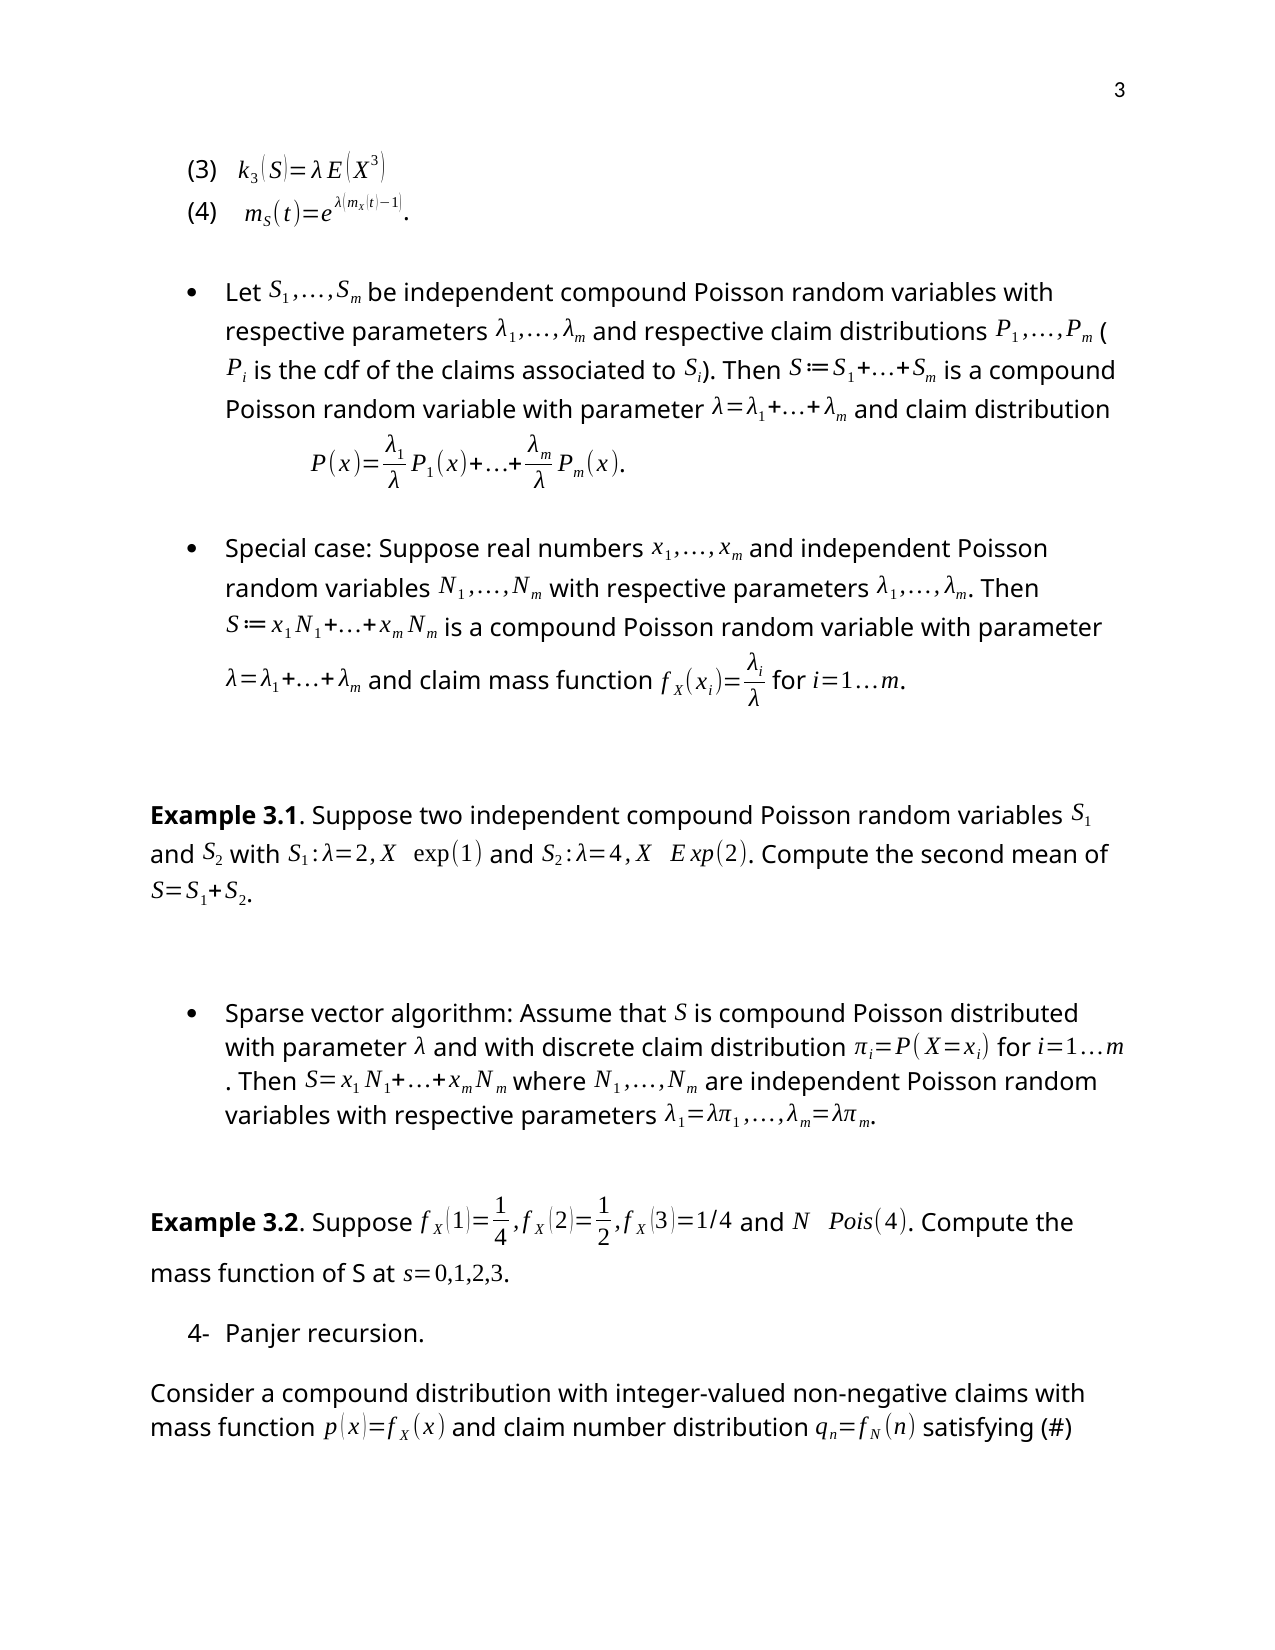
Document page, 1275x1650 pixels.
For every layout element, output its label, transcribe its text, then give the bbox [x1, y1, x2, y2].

list Panjer recursion. [187, 1316, 1125, 1350]
list Special case: Suppose real numbers and independent Poisson random variables with respective parameters . Then is a compound Poisson random variable with parameter and claim mass function for . [187, 531, 1125, 711]
list . [187, 192, 1125, 230]
list Let be independent compound Poisson random variables with respective parameters and respective claim distributions ( is the cdf of the claims associated to ). Then is a compound Poisson random variable with parameter and claim distribution [187, 274, 1125, 426]
text Example 3.2. Suppose and . Compute the mass function of S at . [150, 1192, 1125, 1290]
list . [225, 431, 1125, 494]
text Consider a compound distribution with integer-valued non-negative claims with mass function and claim number distribution satisfying (#) [150, 1376, 1125, 1444]
text Example 3.1. Suppose two independent compound Poisson random variables and with and . Compute the second mean of . [150, 797, 1125, 910]
list Sparse vector algorithm: Assume that is compound Poisson distributed with parameter and with discrete claim distribution for . Then where are independent Poisson random variables with respective parameters . [187, 996, 1125, 1132]
